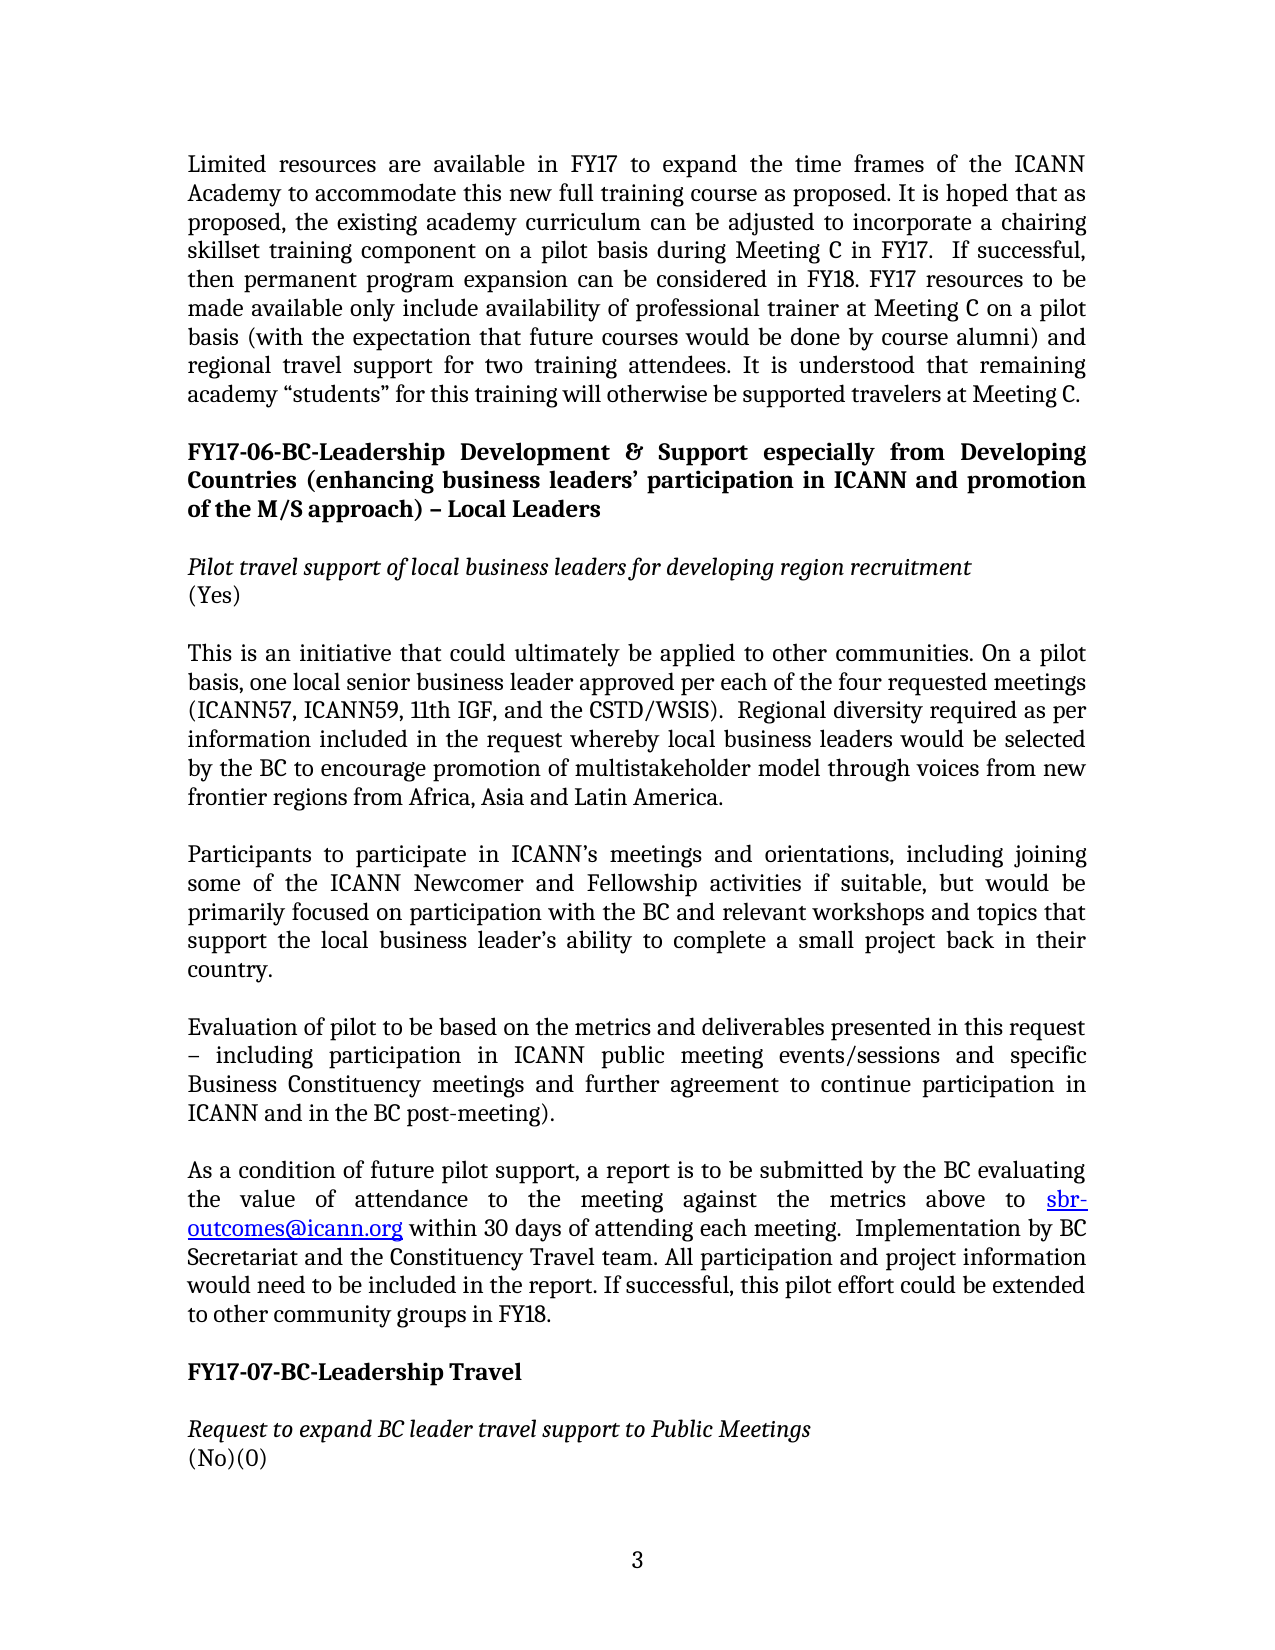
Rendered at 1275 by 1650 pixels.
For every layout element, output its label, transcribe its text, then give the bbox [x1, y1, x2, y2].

text Request to expand BC leader travel support to Public Meetings [187, 1415, 1087, 1444]
text Evaluation of pilot to be based on the metrics and deliverables presented in this request – including participation in ICANN public meeting events/sessions and specific Business Constituency meetings and further agreement to continue participation in ICANN and in the BC post-meeting). [187, 1012, 1087, 1127]
text This is an initiative that could ultimately be applied to other communities. On a pilot basis, one local senior business leader approved per each of the four requested meetings (ICANN57, ICANN59, 11th IGF, and the CSTD/WSIS). Regional diversity required as per information included in the request whereby local business leaders would be selected by the BC to encourage promotion of multistakeholder model through voices from new frontier regions from Africa, Asia and Latin America. [187, 639, 1087, 811]
text Pilot travel support of local business leaders for developing region recruitment [187, 552, 1087, 581]
text Limited resources are available in FY17 to expand the time frames of the ICANN Academy to accommodate this new full training course as proposed. It is hoped that as proposed, the existing academy curriculum can be adjusted to incorporate a chairing skillset training component on a pilot basis during Meeting C in FY17. If successful, then permanent program expansion can be considered in FY18. FY17 resources to be made available only include availability of professional trainer at Meeting C on a pilot basis (with the expectation that future courses would be done by course alumni) and regional travel support for two training attendees. It is understood that remaining academy “students” for this training will otherwise be supported travelers at Meeting C. [187, 150, 1087, 409]
text FY17-06-BC-Leadership Development & Support especially from Developing Countries (enhancing business leaders’ participation in ICANN and promotion of the M/S approach) – Local Leaders [187, 437, 1087, 524]
text Participants to participate in ICANN’s meetings and orientations, including joining some of the ICANN Newcomer and Fellowship activities if suitable, but would be primarily focused on participation with the BC and relevant workshops and topics that support the local business leader’s ability to complete a small project back in their country. [187, 840, 1087, 984]
text FY17-07-BC-Leadership Travel [187, 1357, 1087, 1386]
text (Yes) [187, 581, 1087, 610]
text As a condition of future pilot support, a report is to be submitted by the BC evaluating the value of attendance to the meeting against the metrics above to sbr-outcomes@icann.org within 30 days of attending each meeting. Implementation by BC Secretariat and the Constituency Travel team. All participation and project information would need to be included in the report. If successful, this pilot effort could be extended to other community groups in FY18. [187, 1156, 1087, 1329]
text (No)(0) [187, 1444, 1087, 1472]
